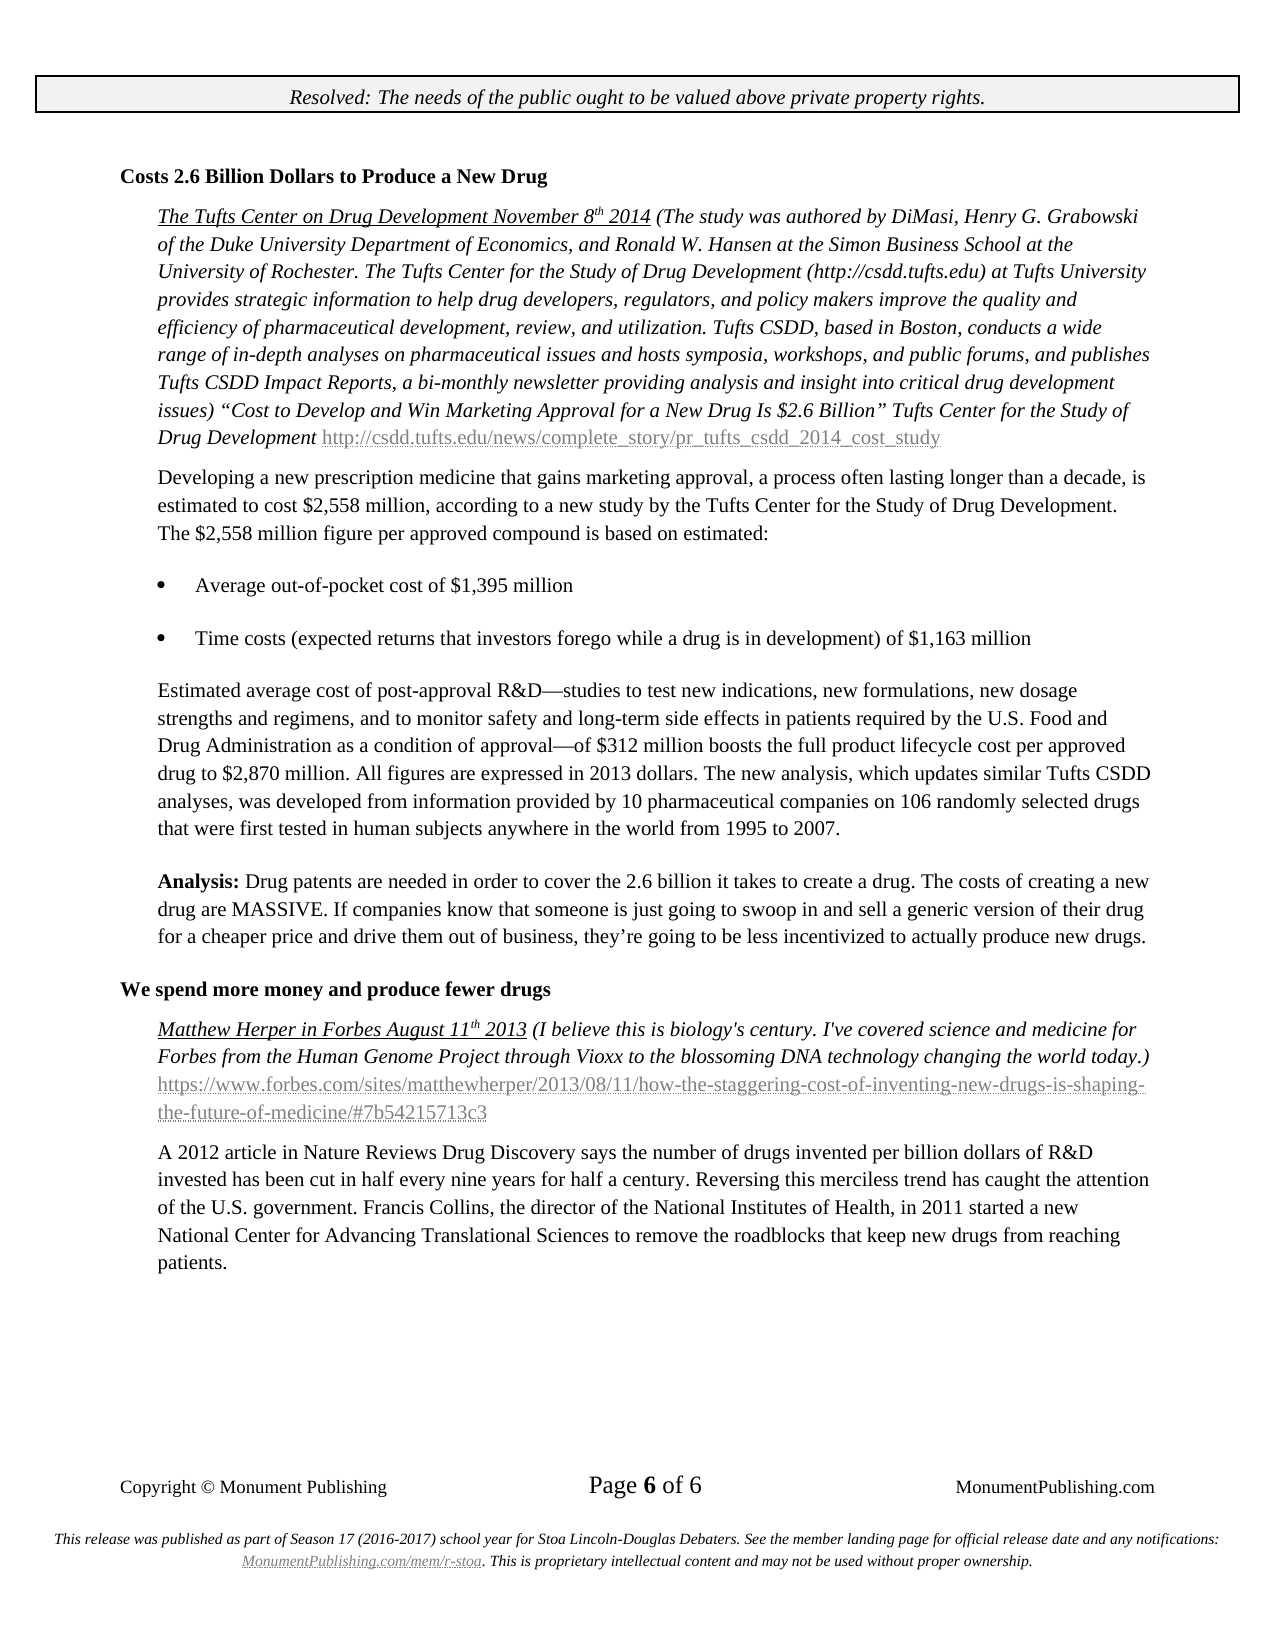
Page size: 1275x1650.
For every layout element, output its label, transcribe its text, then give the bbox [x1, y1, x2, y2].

text Analysis: Drug patents are needed in order to cover the 2.6 billion it takes to create a drug. The costs of creating a new drug are MASSIVE. If companies know that someone is just going to swoop in and sell a generic version of their drug for a cheaper price and drive them out of business, they’re going to be less incentivized to actually produce new drugs. [157, 869, 1155, 948]
text Costs 2.6 Billion Dollars to Produce a New Drug [120, 164, 1155, 188]
text We spend more money and produce fewer drugs [120, 977, 1155, 1001]
list Average out-of-pocket cost of $1,395 million [157, 573, 1155, 597]
text A 2012 article in Nature Reviews Drug Discovery says the number of drugs invented per billion dollars of R&D invested has been cut in half every nine years for half a century. Reversing this merciless trend has caught the attention of the U.S. government. Francis Collins, the director of the National Institutes of Health, in 2011 started a new National Center for Advancing Translational Sciences to remove the roadblocks that keep new drugs from reaching patients. [157, 1140, 1155, 1274]
text Matthew Herper in Forbes August 11th 2013 (I believe this is biology's century. I've covered science and medicine for Forbes from the Human Genome Project through Vioxx to the blossoming DNA technology changing the world today.) https://www.forbes.com/sites/matthewherper/2013/08/11/how-the-staggering-cost-of-inventing-new-drugs-is-shaping-the-future-of-medicine/#7b54215713c3 [157, 1017, 1155, 1124]
text The Tufts Center on Drug Development November 8th 2014 (The study was authored by DiMasi, Henry G. Grabowski of the Duke University Department of Economics, and Ronald W. Hansen at the Simon Business School at the University of Rochester. The Tufts Center for the Study of Drug Development (http://csdd.tufts.edu) at Tufts University provides strategic information to help drug developers, regulators, and policy makers improve the quality and efficiency of pharmaceutical development, review, and utilization. Tufts CSDD, based in Boston, conducts a wide range of in-depth analyses on pharmaceutical issues and hosts symposia, workshops, and public forums, and publishes Tufts CSDD Impact Reports, a bi-monthly newsletter providing analysis and insight into critical drug development issues) “Cost to Develop and Win Marketing Approval for a New Drug Is $2.6 Billion” Tufts Center for the Study of Drug Development http://csdd.tufts.edu/news/complete_story/pr_tufts_csdd_2014_cost_study [157, 204, 1155, 449]
list Time costs (expected returns that investors forego while a drug is in development) of $1,163 million [157, 626, 1155, 650]
text Estimated average cost of post-approval R&D—studies to test new indications, new formulations, new dosage strengths and regimens, and to monitor safety and long-term side effects in patients required by the U.S. Food and Drug Administration as a condition of approval—of $312 million boosts the full product lifecycle cost per approved drug to $2,870 million. All figures are expressed in 2013 dollars. The new analysis, which updates similar Tufts CSDD analyses, was developed from information provided by 10 pharmaceutical companies on 106 randomly selected drugs that were first tested in human subjects anywhere in the world from 1995 to 2007. [157, 678, 1155, 840]
text Developing a new prescription medicine that gains marketing approval, a process often lasting longer than a decade, is estimated to cost $2,558 million, according to a new study by the Tufts Center for the Study of Drug Development. The $2,558 million figure per approved compound is based on estimated: [157, 465, 1155, 544]
